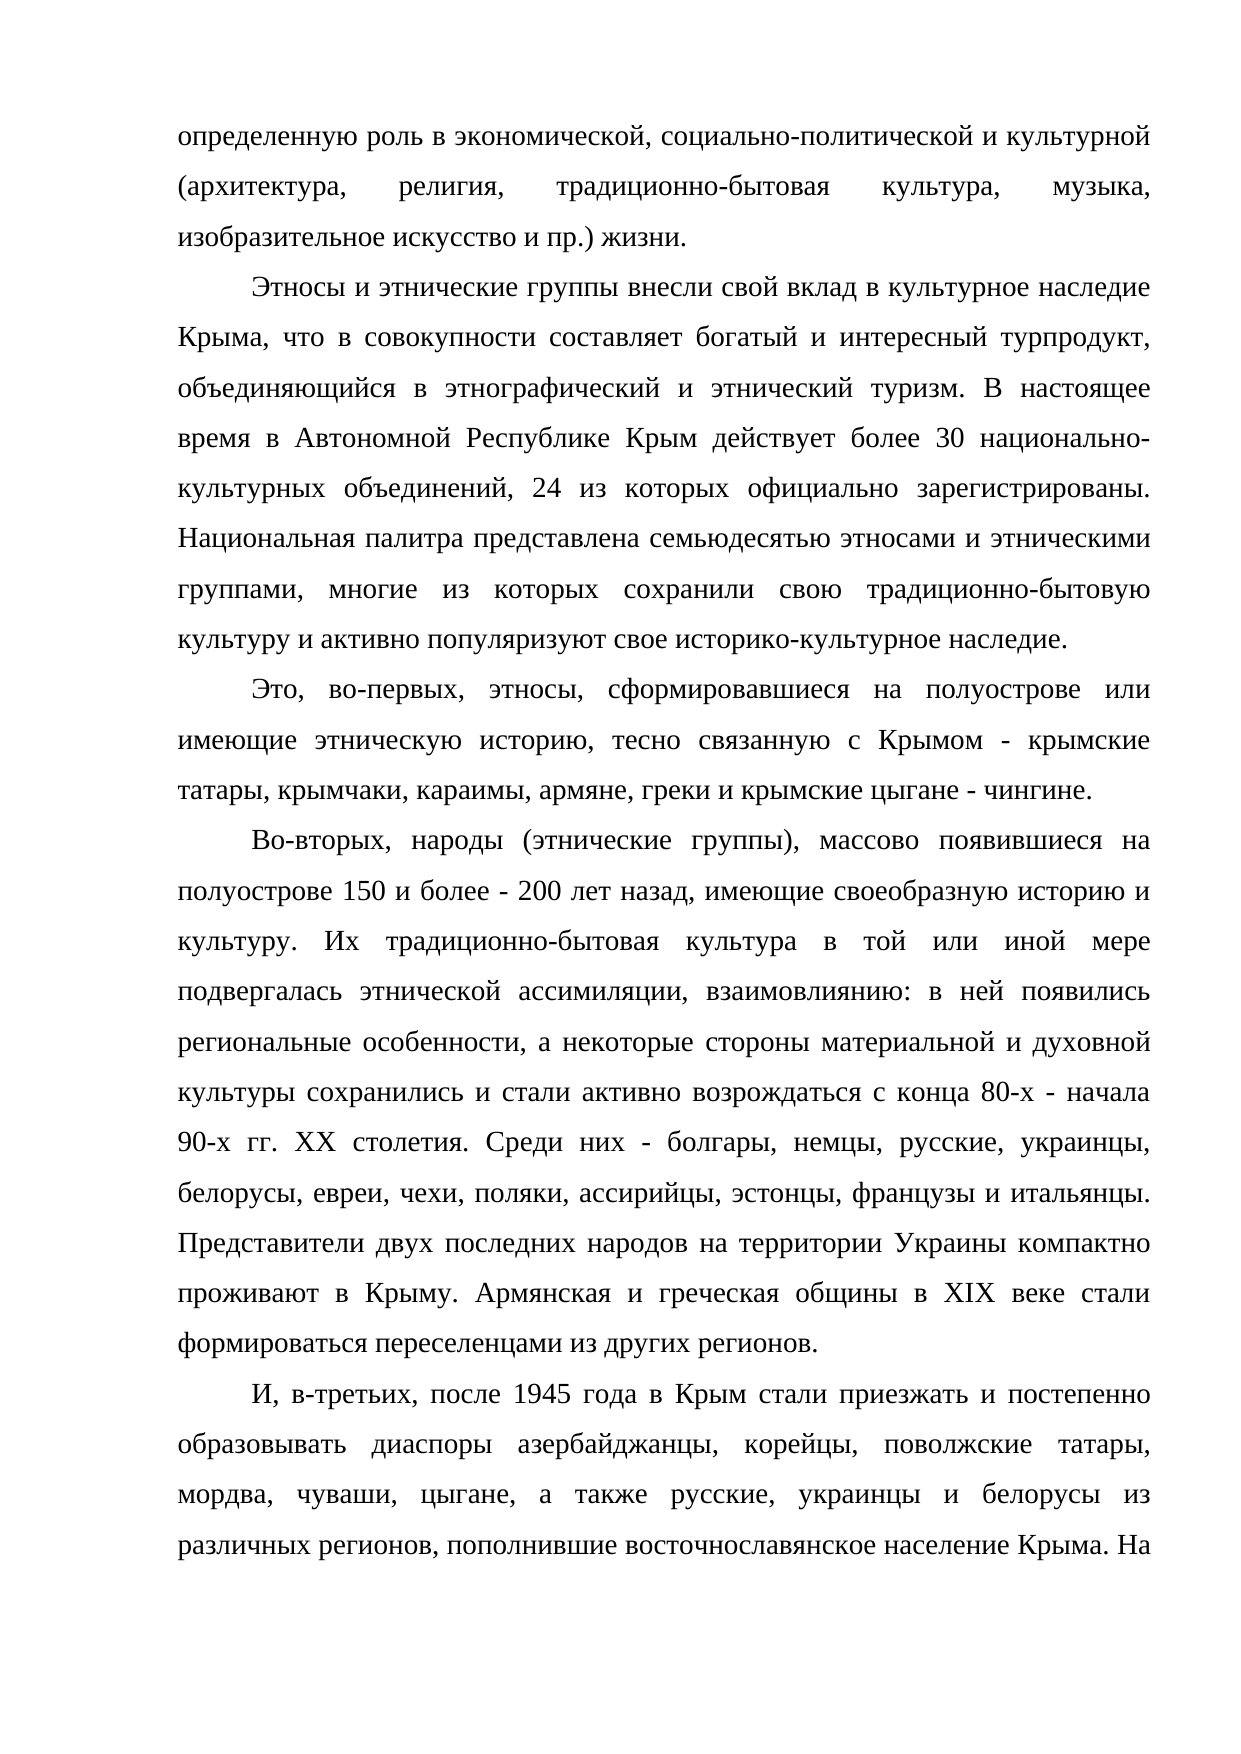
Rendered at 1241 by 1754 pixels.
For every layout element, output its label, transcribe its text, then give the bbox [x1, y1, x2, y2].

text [177, 118, 1152, 252]
text Во-вторых, народы (этнические группы), массово появившиеся на полуострове 150 и более - 200 лет назад, имеющие своеобразную историю и культуру. Их традиционно-бытовая культура в той или иной мере подвергалась этнической ассимиляции, взаимовлиянию: в ней появились региональные особенности, а некоторые стороны материальной и духовной культуры сохранились и стали активно возрождаться с конца 80-х - начала 90-х гг. XX столетия. Среди них - болгары, немцы, русские, украинцы, белорусы, евреи, чехи, поляки, ассирийцы, эстонцы, французы и итальянцы. Представители двух последних народов на территории Украины компактно проживают в Крыму. Армянская и греческая общины в XIX веке стали формироваться переселенцами из других регионов. [177, 822, 1152, 1359]
text Этносы и этнические группы внесли свой вклад в культурное наследие Крыма, что в совокупности составляет богатый и интересный турпродукт, объединяющийся в этнографический и этнический туризм. В настоящее время в Автономной Республике Крым действует более 30 национально-культурных объединений, 24 из которых официально зарегистрированы. Национальная палитра представлена семьюдесятью этносами и этническими группами, многие из которых сохранили свою традиционно-бытовую культуру и активно популяризуют свое историко-культурное наследие. [177, 269, 1152, 655]
text Это, во-первых, этносы, сформировавшиеся на полуострове или имеющие этническую историю, тесно связанную с Крымом - крымские татары, крымчаки, караимы, армяне, греки и крымские цыгане - чингине. [177, 672, 1152, 806]
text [177, 1376, 1152, 1560]
